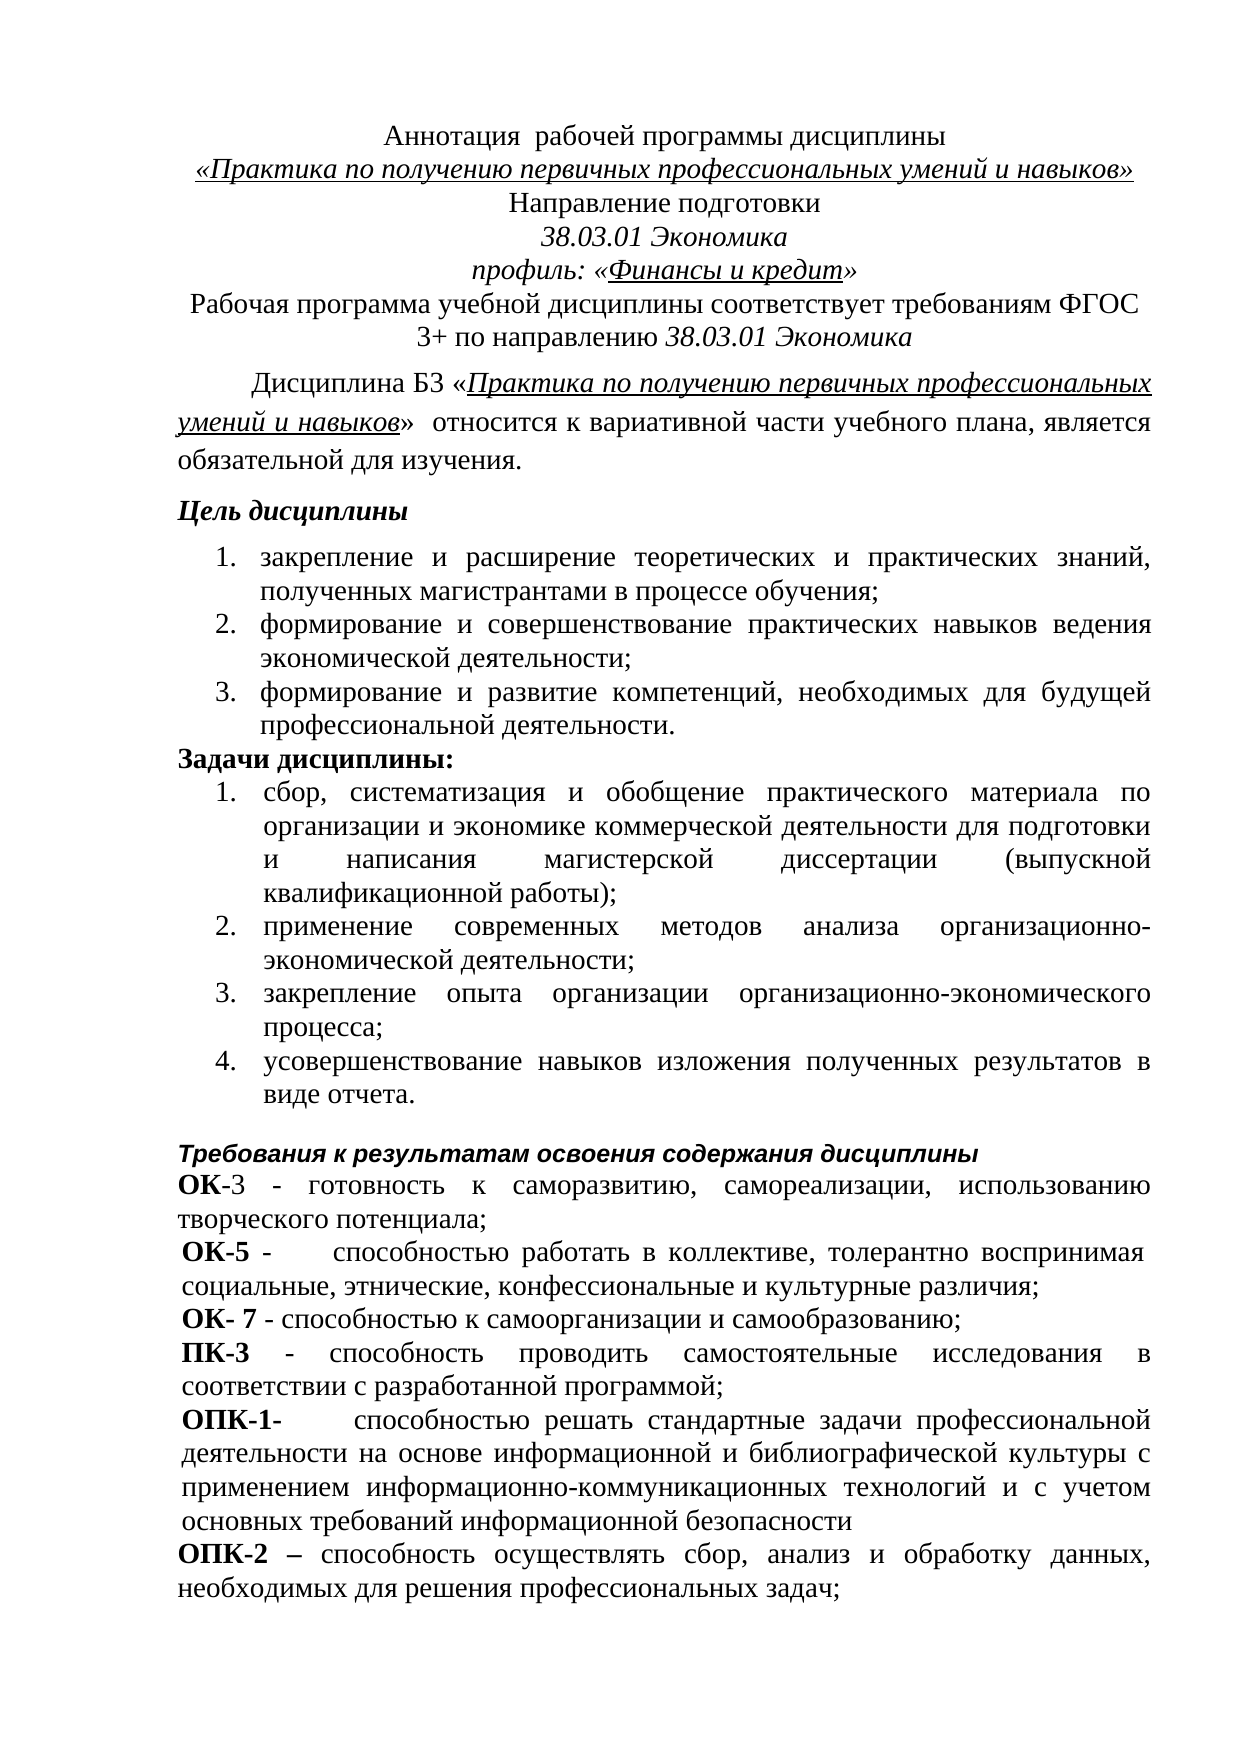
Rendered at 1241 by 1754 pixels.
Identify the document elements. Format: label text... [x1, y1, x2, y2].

list применение современных методов анализа организационно-экономической деятельности; [215, 908, 1152, 976]
text Требования к результатам освоения содержания дисциплины [177, 1138, 1152, 1167]
list закрепление и расширение теоретических и практических знаний, полученных магистрантами в процессе обучения; [215, 539, 1152, 607]
text профиль: «Финансы и кредит» Рабочая программа учебной дисциплины соответствует требованиям ФГОС 3+ по направлению 38.03.01 Экономика [177, 252, 1152, 353]
text ОПК-2 – способность осуществлять сбор, анализ и обработку данных, необходимых для решения профессиональных задач; [177, 1536, 1152, 1603]
list сбор, систематизация и обобщение практического материала по организации и экономике коммерческой деятельности для подготовки и написания магистерской диссертации (выпускной квалификационной работы); [215, 774, 1152, 908]
list формирование и развитие компетенций, необходимых для будущей профессиональной деятельности. [215, 674, 1152, 741]
list закрепление опыта организации организационно-экономического процесса; [215, 976, 1152, 1043]
text ОК-3 - готовность к саморазвитию, самореализации, использованию творческого потенциала; [177, 1167, 1152, 1234]
text ОК-5 - способностью работать в коллективе, толерантно воспринимая социальные, этнические, конфессиональные и культурные различия; [181, 1234, 1145, 1301]
list формирование и совершенствование практических навыков ведения экономической деятельности; [215, 607, 1152, 674]
text Цель дисциплины [177, 493, 1152, 527]
text Направление подготовки [177, 185, 1152, 219]
text ПК-3 - способность проводить самостоятельные исследования в соответствии с разработанной программой; [181, 1335, 1152, 1402]
list усовершенствование навыков изложения полученных результатов в виде отчета. [215, 1043, 1152, 1110]
text 38.03.01 Экономика [177, 219, 1152, 252]
text ОК- 7 - способностью к самоорганизации и самообразованию; [181, 1301, 1152, 1335]
text Дисциплина Б3 «Практика по получению первичных профессиональных умений и навыков» относится к вариативной части учебного плана, является обязательной для изучения. [177, 365, 1152, 476]
text Аннотация рабочей программы дисциплины [177, 118, 1152, 152]
text Задачи дисциплины: [177, 741, 1152, 774]
text «Практика по получению первичных профессиональных умений и навыков» [177, 152, 1152, 185]
text ОПК-1- способностью решать стандартные задачи профессиональной деятельности на основе информационной и библиографической культуры с применением информационно-коммуникационных технологий и с учетом основных требований информационной безопасности [181, 1402, 1152, 1536]
